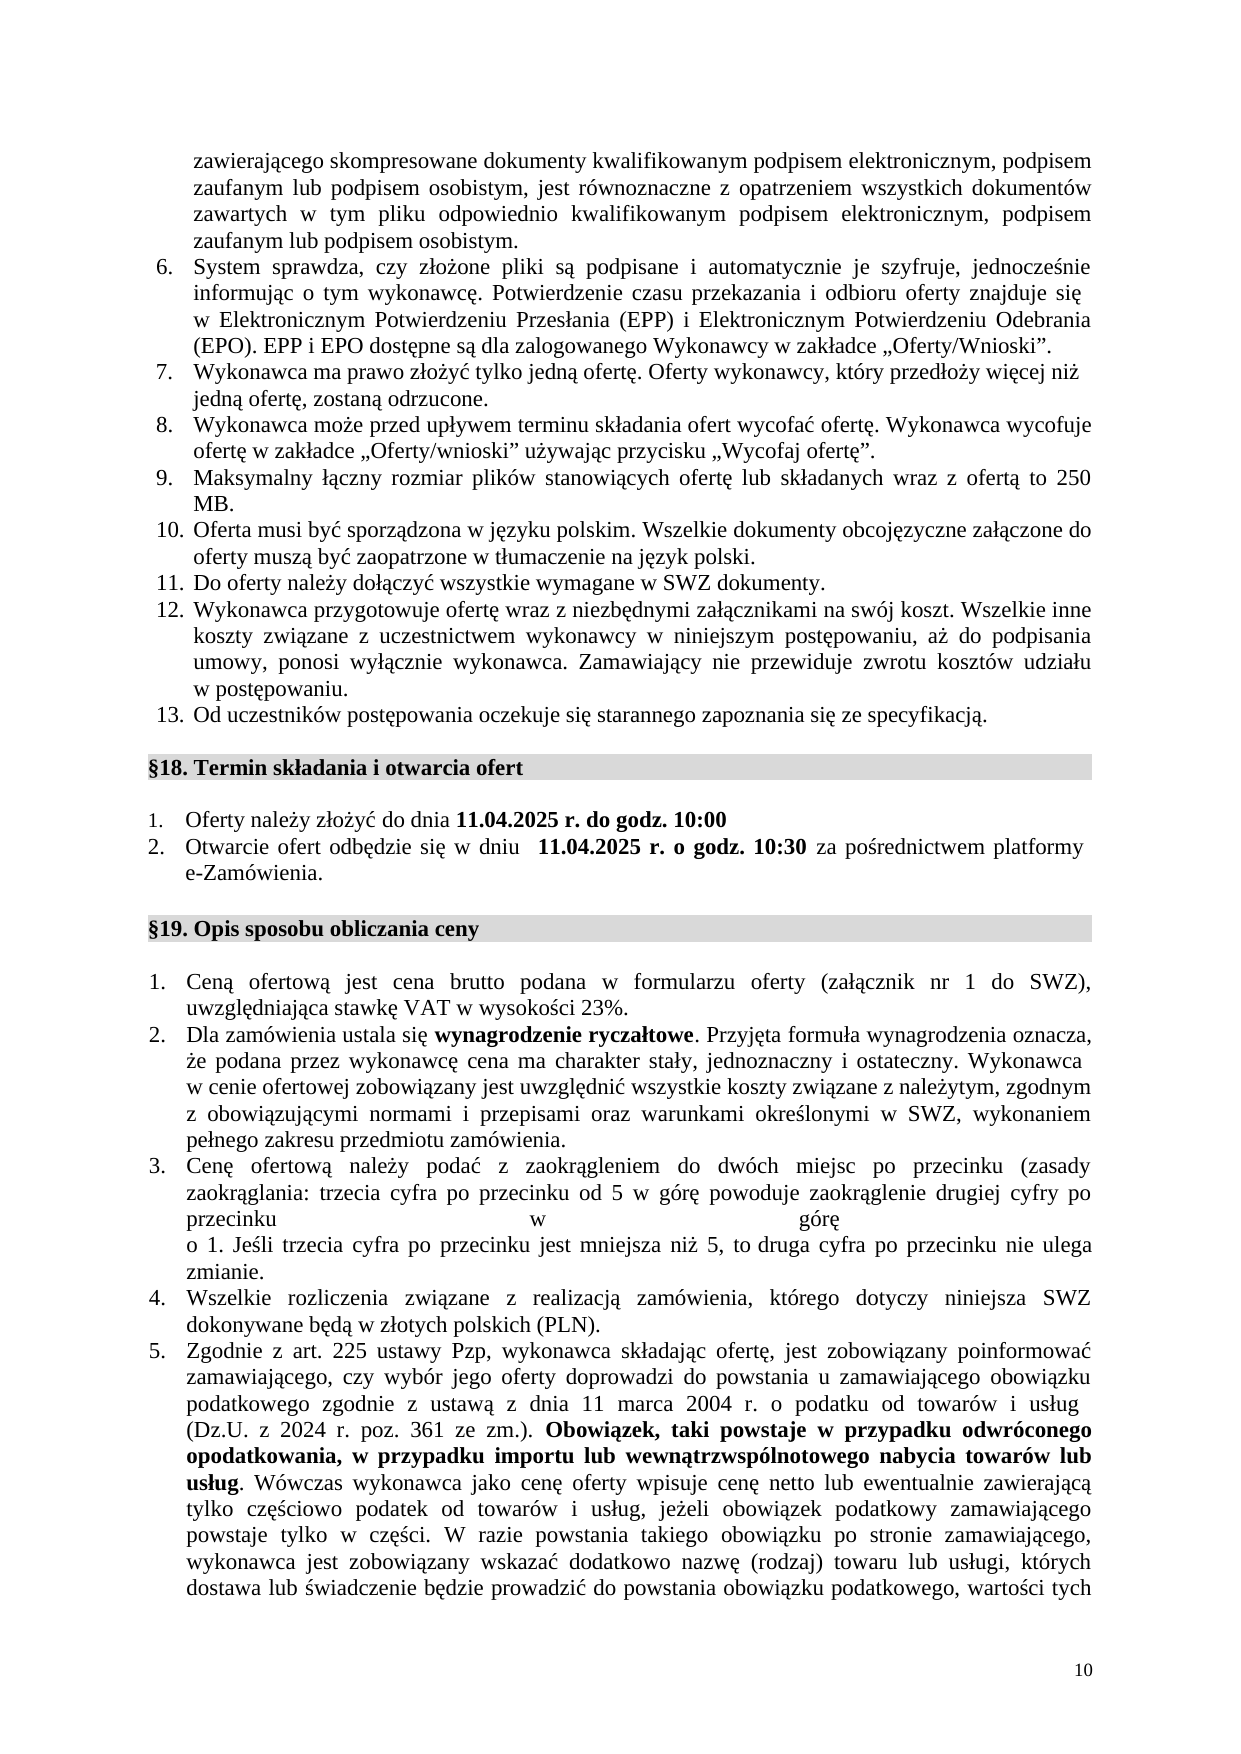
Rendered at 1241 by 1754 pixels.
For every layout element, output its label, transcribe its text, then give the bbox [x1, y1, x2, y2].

list Do oferty należy dołączyć wszystkie wymagane w SWZ dokumenty. [156, 569, 1093, 596]
text §19. Opis sposobu obliczania ceny [148, 915, 1092, 942]
list Wykonawca ma prawo złożyć tylko jedną ofertę. Oferty wykonawcy, który przedłoży więcej niż jedną ofertę, zostaną odrzucone. [156, 358, 1093, 411]
list Otwarcie ofert odbędzie się w dniu 11.04.2025 r. o godz. 10:30 za pośrednictwem platformy e-Zamówienia. [148, 833, 1093, 886]
list Od uczestników postępowania oczekuje się starannego zapoznania się ze specyfikacją. [156, 701, 1093, 727]
list Wykonawca przygotowuje ofertę wraz z niezbędnymi załącznikami na swój koszt. Wszelkie inne koszty związane z uczestnictwem wykonawcy w niniejszym postępowaniu, aż do podpisania umowy, ponosi wyłącznie wykonawca. Zamawiający nie przewiduje zwrotu kosztów udziału w postępowaniu. [156, 596, 1093, 701]
list Wszelkie rozliczenia związane z realizacją zamówienia, którego dotyczy niniejsza SWZ dokonywane będą w złotych polskich (PLN). [149, 1284, 1093, 1337]
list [149, 1337, 1093, 1601]
list Oferta musi być sporządzona w języku polskim. Wszelkie dokumenty obcojęzyczne załączone do oferty muszą być zaopatrzone w tłumaczenie na język polski. [156, 517, 1093, 569]
list Dla zamówienia ustala się wynagrodzenie ryczałtowe. Przyjęta formuła wynagrodzenia oznacza, że podana przez wykonawcę cena ma charakter stały, jednoznaczny i ostateczny. Wykonawca w cenie ofertowej zobowiązany jest uwzględnić wszystkie koszty związane z należytym, zgodnym z obowiązującymi normami i przepisami oraz warunkami określonymi w SWZ, wykonaniem pełnego zakresu przedmiotu zamówienia. [149, 1021, 1093, 1152]
list Oferty należy złożyć do dnia 11.04.2025 r. do godz. 10:00 [148, 806, 1093, 833]
list Cenę ofertową należy podać z zaokrągleniem do dwóch miejsc po przecinku (zasady zaokrąglania: trzecia cyfra po przecinku od 5 w górę powoduje zaokrąglenie drugiej cyfry po przecinku w górę o 1. Jeśli trzecia cyfra po przecinku jest mniejsza niż 5, to druga cyfra po przecinku nie ulega zmianie. [149, 1152, 1093, 1284]
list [156, 148, 1093, 253]
text §18. Termin składania i otwarcia ofert [148, 754, 1092, 780]
list Ceną ofertową jest cena brutto podana w formularzu oferty (załącznik nr 1 do SWZ), uwzględniająca stawkę VAT w wysokości 23%. [149, 968, 1093, 1021]
list Maksymalny łączny rozmiar plików stanowiących ofertę lub składanych wraz z ofertą to 250 MB. [156, 464, 1093, 517]
list Wykonawca może przed upływem terminu składania ofert wycofać ofertę. Wykonawca wycofuje ofertę w zakładce „Oferty/wnioski” używając przycisku „Wycofaj ofertę”. [156, 411, 1093, 464]
list System sprawdza, czy złożone pliki są podpisane i automatycznie je szyfruje, jednocześnie informując o tym wykonawcę. Potwierdzenie czasu przekazania i odbioru oferty znajduje się w Elektronicznym Potwierdzeniu Przesłania (EPP) i Elektronicznym Potwierdzeniu Odebrania (EPO). EPP i EPO dostępne są dla zalogowanego Wykonawcy w zakładce „Oferty/Wnioski”. [156, 253, 1093, 358]
